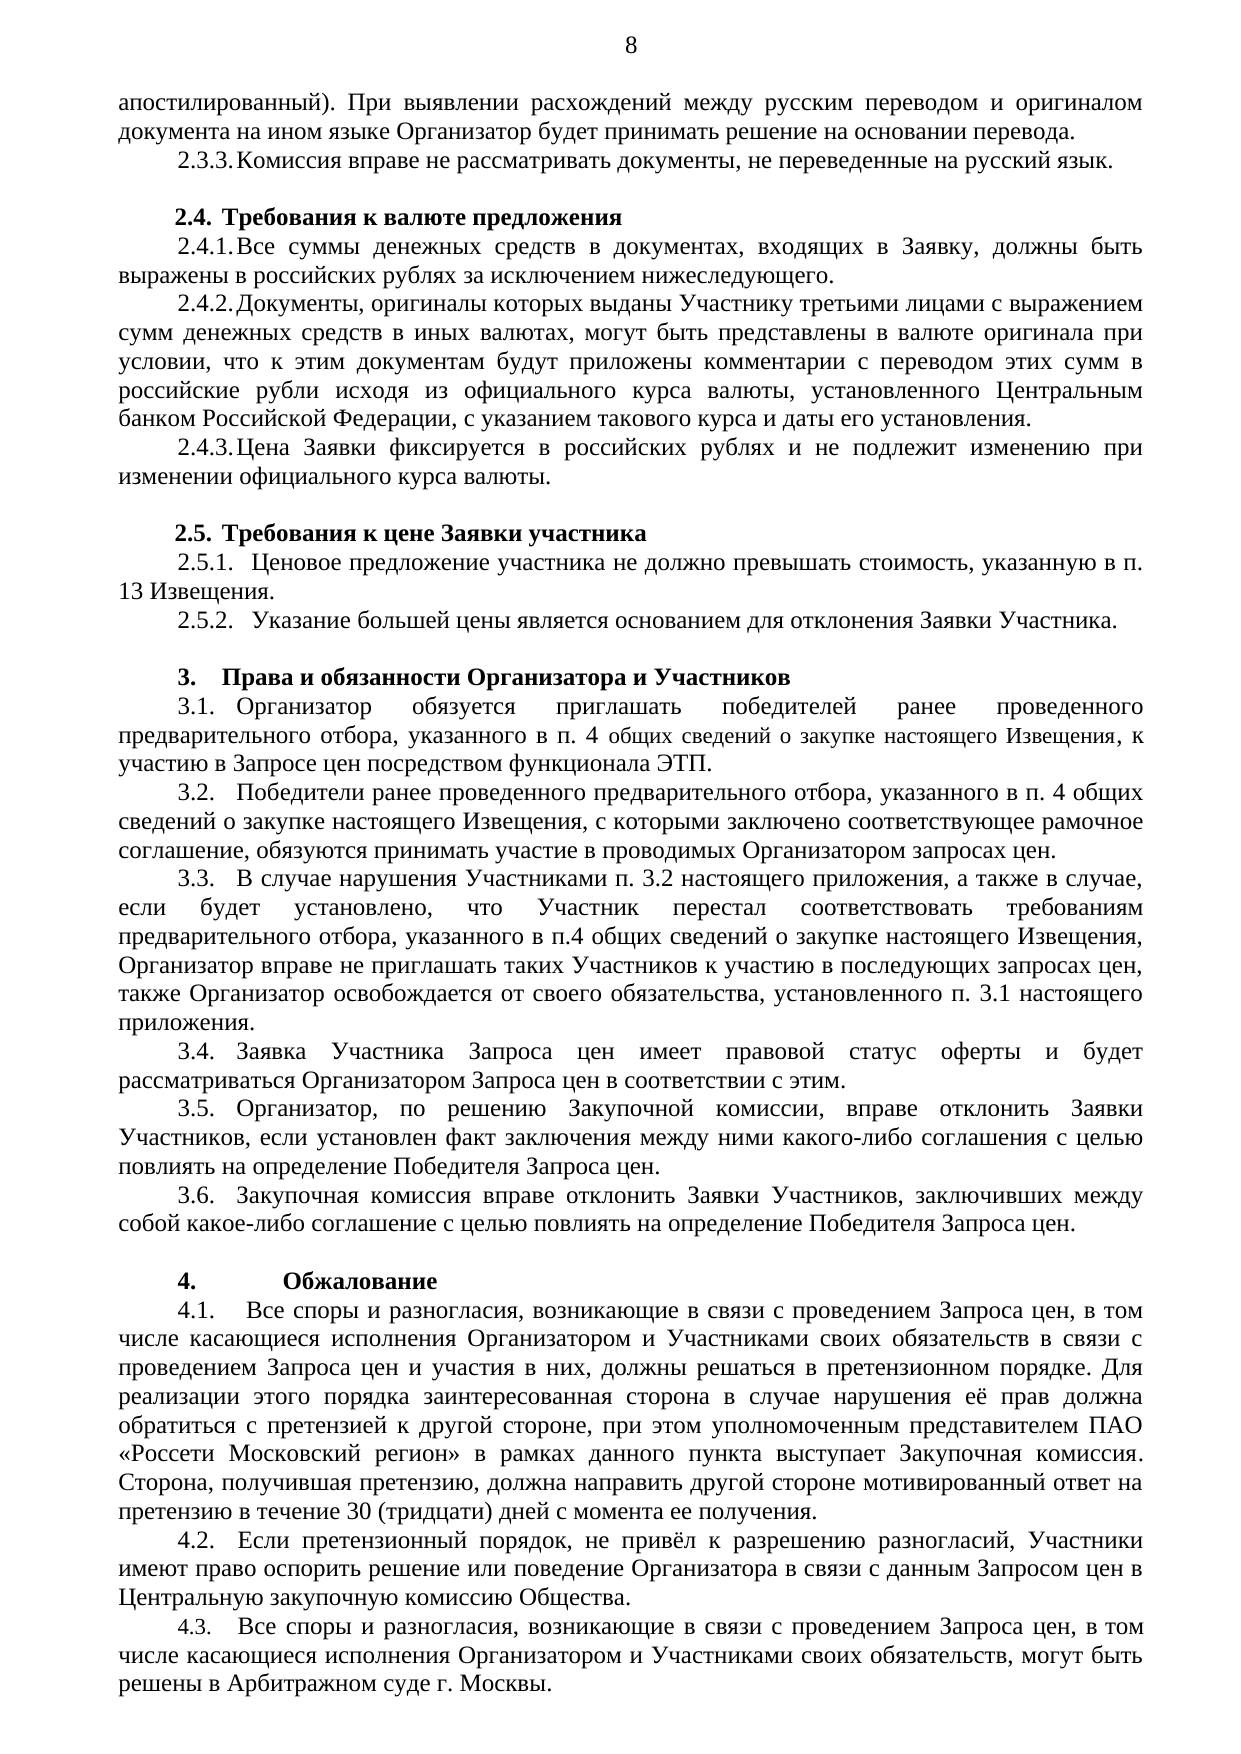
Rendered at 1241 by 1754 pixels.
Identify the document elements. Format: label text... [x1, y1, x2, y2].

subtitle Обжалование [177, 1266, 1144, 1295]
list Документы, оригиналы которых выданы Участнику третьими лицами с выражением сумм денежных средств в иных валютах, могут быть представлены в валюте оригинала при условии, что к этим документам будут приложены комментарии с переводом этих сумм в российские рубли исходя из официального курса валюты, установленного Центральным банком Российской Федерации, с указанием такового курса и даты его установления. [118, 288, 1144, 432]
list Указание большей цены является основанием для отклонения Заявки Участника. [118, 605, 1144, 633]
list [118, 58, 1144, 145]
list Требования к цене Заявки участника [174, 518, 1144, 547]
list Все споры и разногласия, возникающие в связи с проведением Запроса цен, в том числе касающиеся исполнения Организатором и Участниками своих обязательств в связи с проведением Запроса цен и участия в них, должны решаться в претензионном порядке. Для реализации этого порядка заинтересованная сторона в случае нарушения её прав должна обратиться с претензией к другой стороне, при этом уполномоченным представителем ПАО «Россети Московский регион» в рамках данного пункта выступает Закупочная комиссия. Сторона, получившая претензию, должна направить другой стороне мотивированный ответ на претензию в течение 30 (тридцати) дней с момента ее получения. [118, 1295, 1144, 1525]
list Закупочная комиссия вправе отклонить Заявки Участников, заключивших между собой какое-либо соглашение с целью повлиять на определение Победителя Запроса цен. [118, 1180, 1144, 1237]
list Победители ранее проведенного предварительного отбора, указанного в п. 4 общих сведений о закупке настоящего Извещения, с которыми заключено соответствующее рамочное соглашение, обязуются принимать участие в проводимых Организатором запросах цен. [118, 777, 1144, 863]
list Заявка Участника Запроса цен имеет правовой статус оферты и будет рассматриваться Организатором Запроса цен в соответствии с этим. [118, 1036, 1144, 1093]
list Цена Заявки фиксируется в российских рублях и не подлежит изменению при изменении официального курса валюты. [118, 432, 1144, 490]
list Организатор, по решению Закупочной комиссии, вправе отклонить Заявки Участников, если установлен факт заключения между ними какого-либо соглашения с целью повлиять на определение Победителя Запроса цен. [118, 1093, 1144, 1180]
list Все споры и разногласия, возникающие в связи с проведением Запроса цен, в том числе касающиеся исполнения Организатором и Участниками своих обязательств, могут быть решены в Арбитражном суде г. Москвы. [118, 1611, 1144, 1697]
list Требования к валюте предложения [174, 202, 1144, 231]
list Ценовое предложение участника не должно превышать стоимость, указанную в п. 13 Извещения. [118, 547, 1144, 605]
list В случае нарушения Участниками п. 3.2 настоящего приложения, а также в случае, если будет установлено, что Участник перестал соответствовать требованиям предварительного отбора, указанного в п.4 общих сведений о закупке настоящего Извещения, Организатор вправе не приглашать таких Участников к участию в последующих запросах цен, также Организатор освобождается от своего обязательства, установленного п. 3.1 настоящего приложения. [118, 863, 1144, 1036]
subtitle Права и обязанности Организатора и Участников [177, 662, 1144, 691]
list Если претензионный порядок, не привёл к разрешению разногласий, Участники имеют право оспорить решение или поведение Организатора в связи с данным Запросом цен в Центральную закупочную комиссию Общества. [118, 1525, 1144, 1611]
list Организатор обязуется приглашать победителей ранее проведенного предварительного отбора, указанного в п. 4 общих сведений о закупке настоящего Извещения, к участию в Запросе цен посредством функционала ЭТП. [118, 691, 1144, 777]
list Все суммы денежных средств в документах, входящих в Заявку, должны быть выражены в российских рублях за исключением нижеследующего. [118, 231, 1144, 288]
list Комиссия вправе не рассматривать документы, не переведенные на русский язык. [118, 145, 1144, 173]
